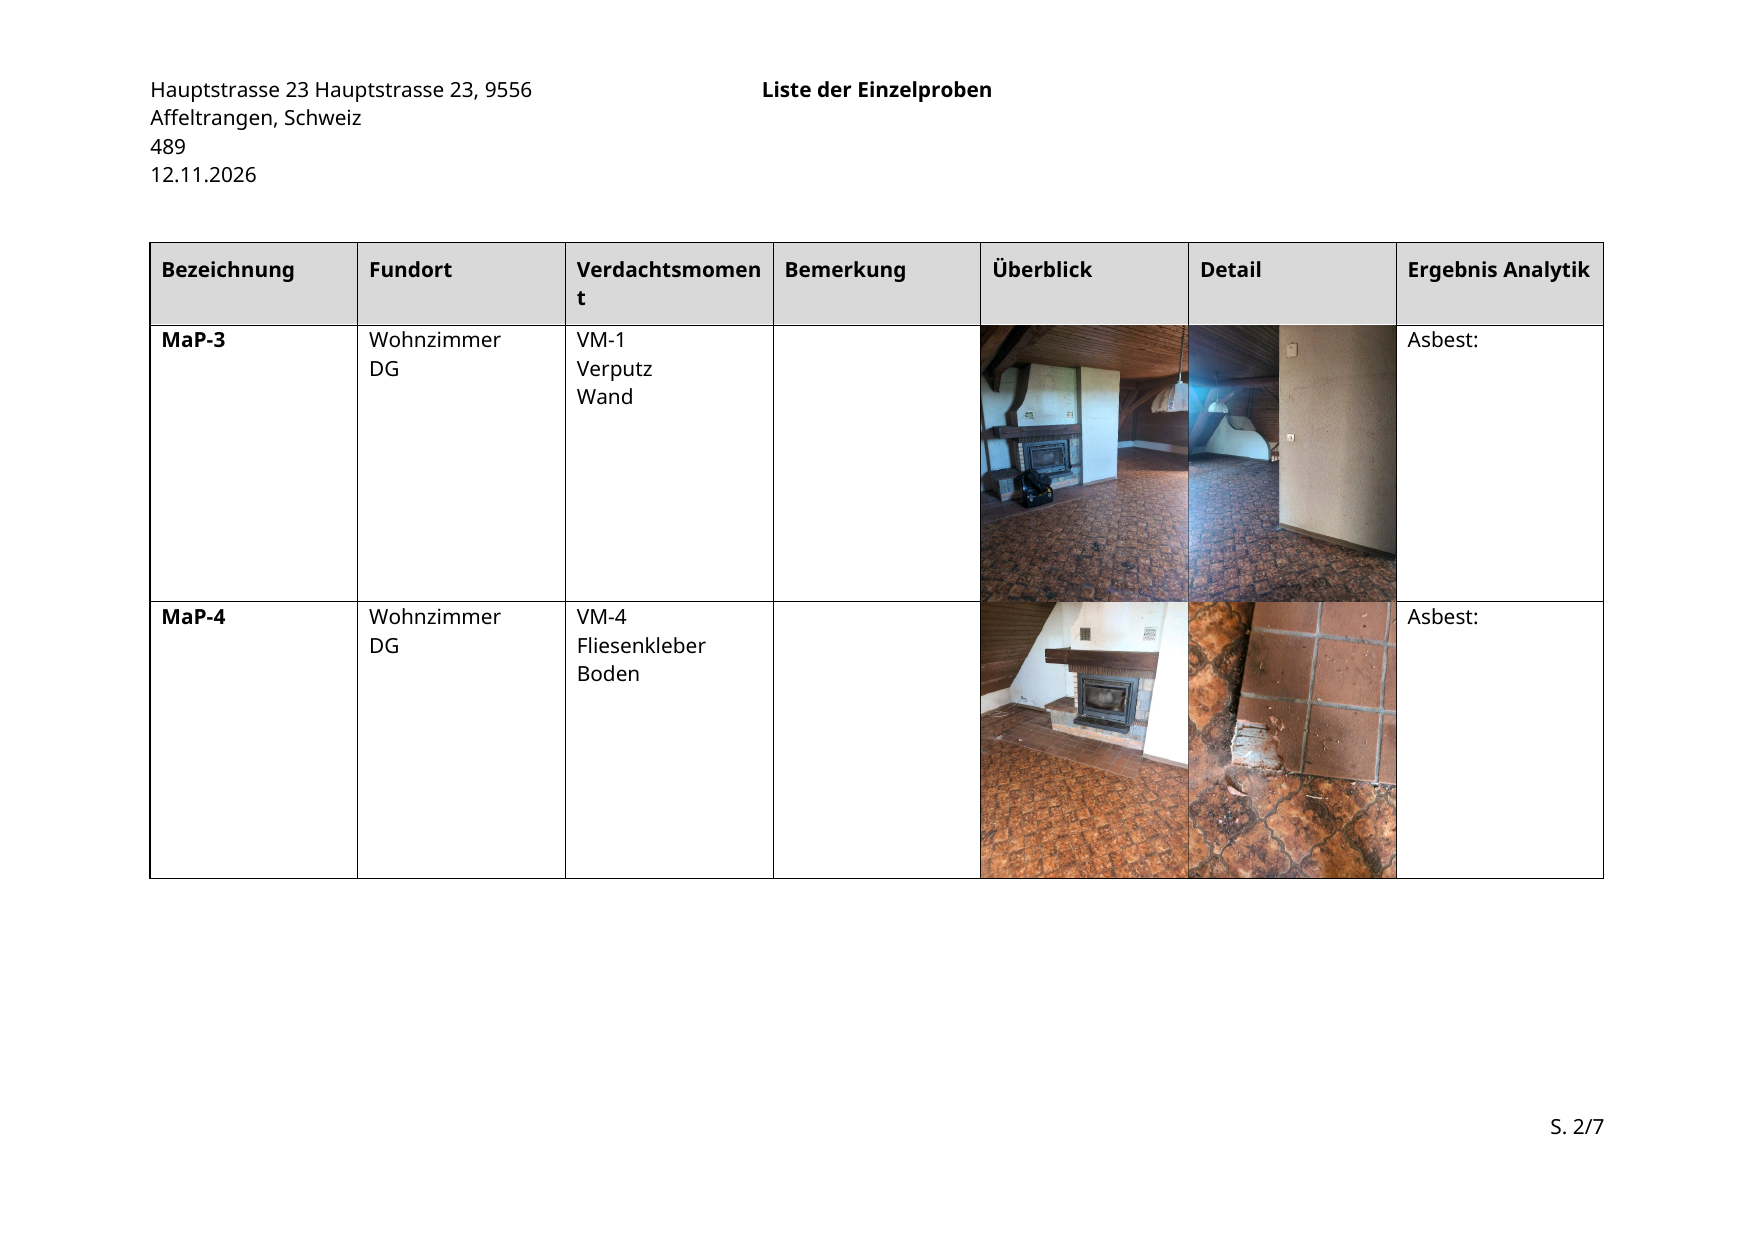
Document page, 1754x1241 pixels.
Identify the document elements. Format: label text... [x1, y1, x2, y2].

picture [980, 325, 1397, 878]
table_cell VM-4 Fliesenkleber Boden [566, 602, 773, 878]
table_header Detail [1189, 243, 1396, 324]
table_header Bemerkung [774, 243, 980, 324]
table_header Ergebnis Analytik [1397, 243, 1603, 324]
table_header Fundort [358, 243, 565, 324]
table_header Überblick [981, 243, 1188, 324]
table_cell MaP-3 [151, 326, 357, 601]
table_cell VM-1 Verputz Wand [566, 326, 773, 601]
table_cell [774, 326, 980, 601]
table_header Verdachtsmoment [566, 243, 773, 324]
table_header Bezeichnung [151, 243, 357, 324]
table_cell Asbest: [1397, 326, 1603, 601]
table_cell Wohnzimmer DG [358, 602, 565, 878]
table_cell Asbest: [1397, 602, 1603, 878]
table_cell MaP-4 [151, 602, 357, 878]
table_cell [774, 602, 980, 878]
table_cell Wohnzimmer DG [358, 326, 565, 601]
